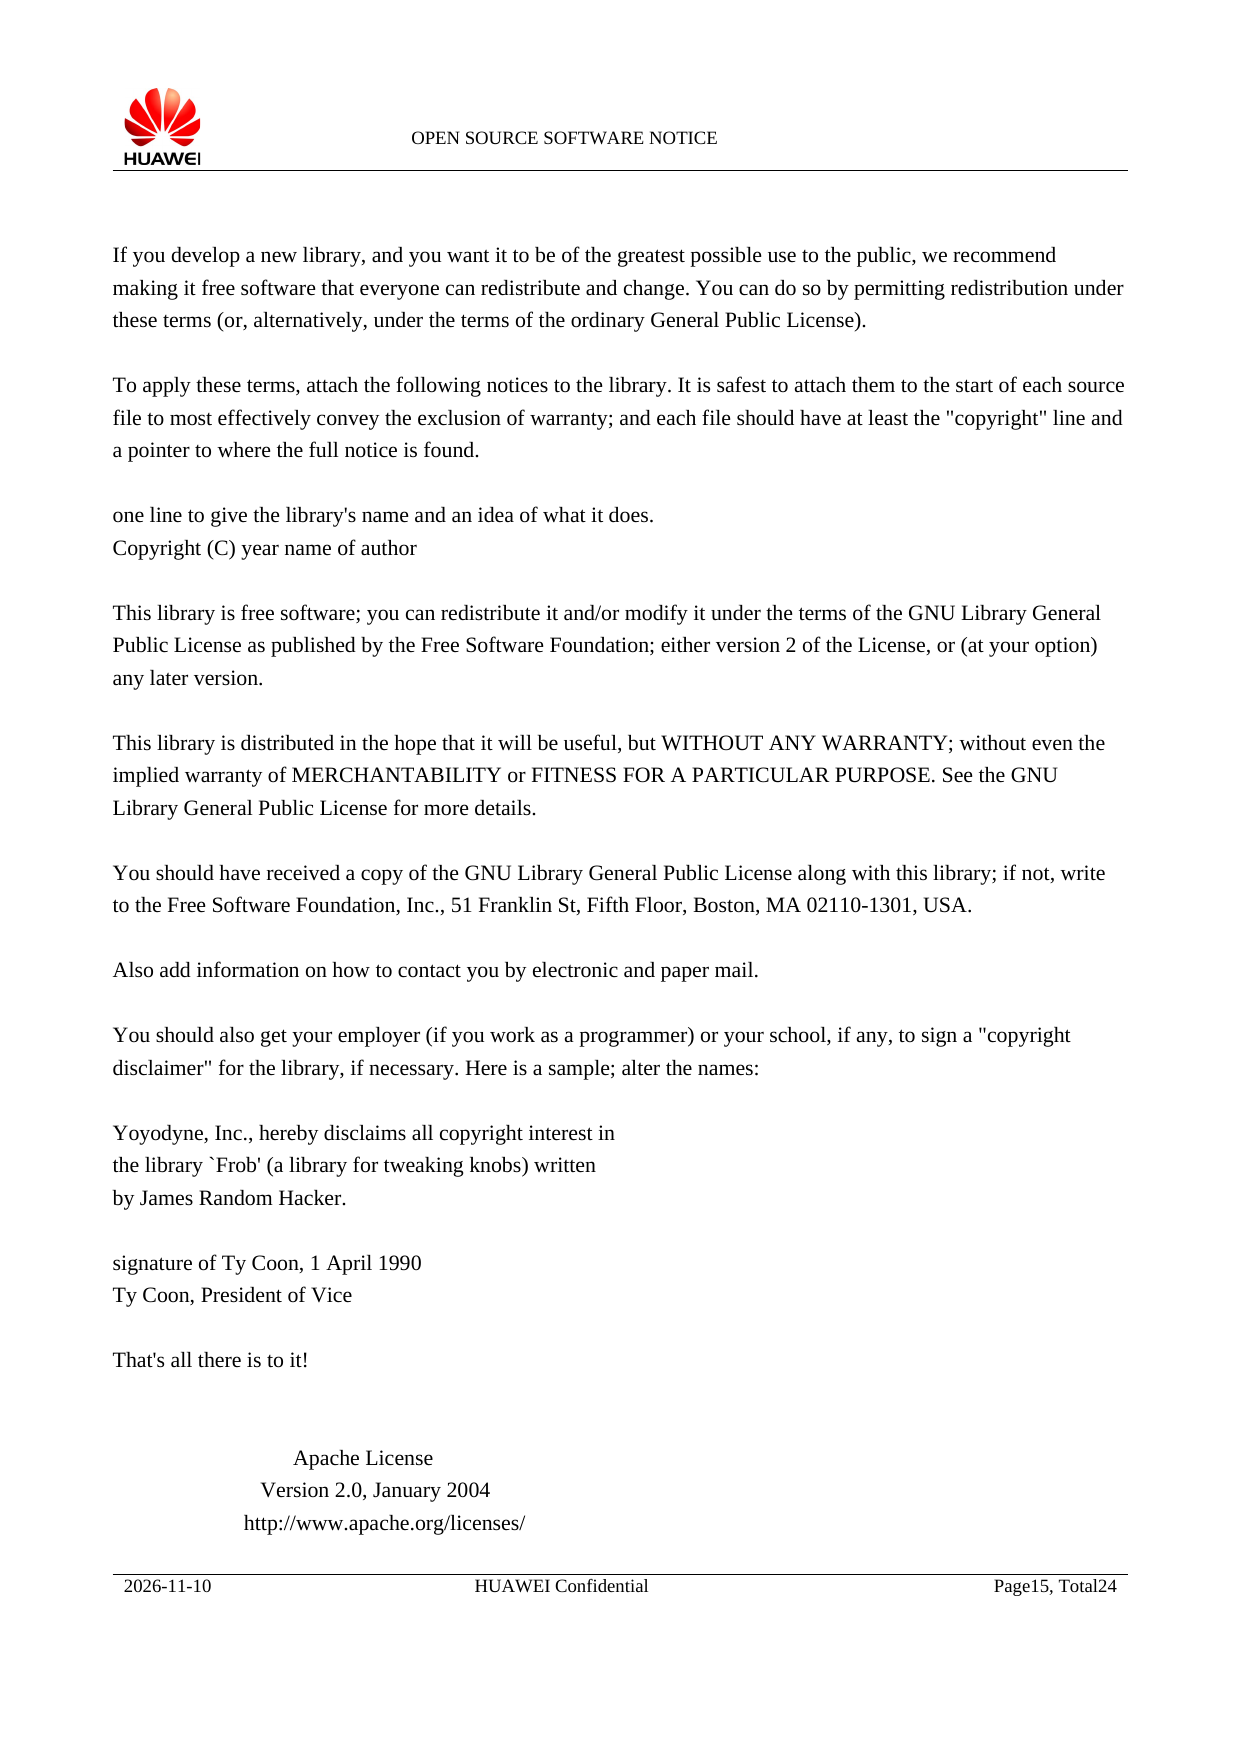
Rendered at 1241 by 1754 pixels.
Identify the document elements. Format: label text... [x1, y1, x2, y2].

picture [124, 88, 201, 165]
